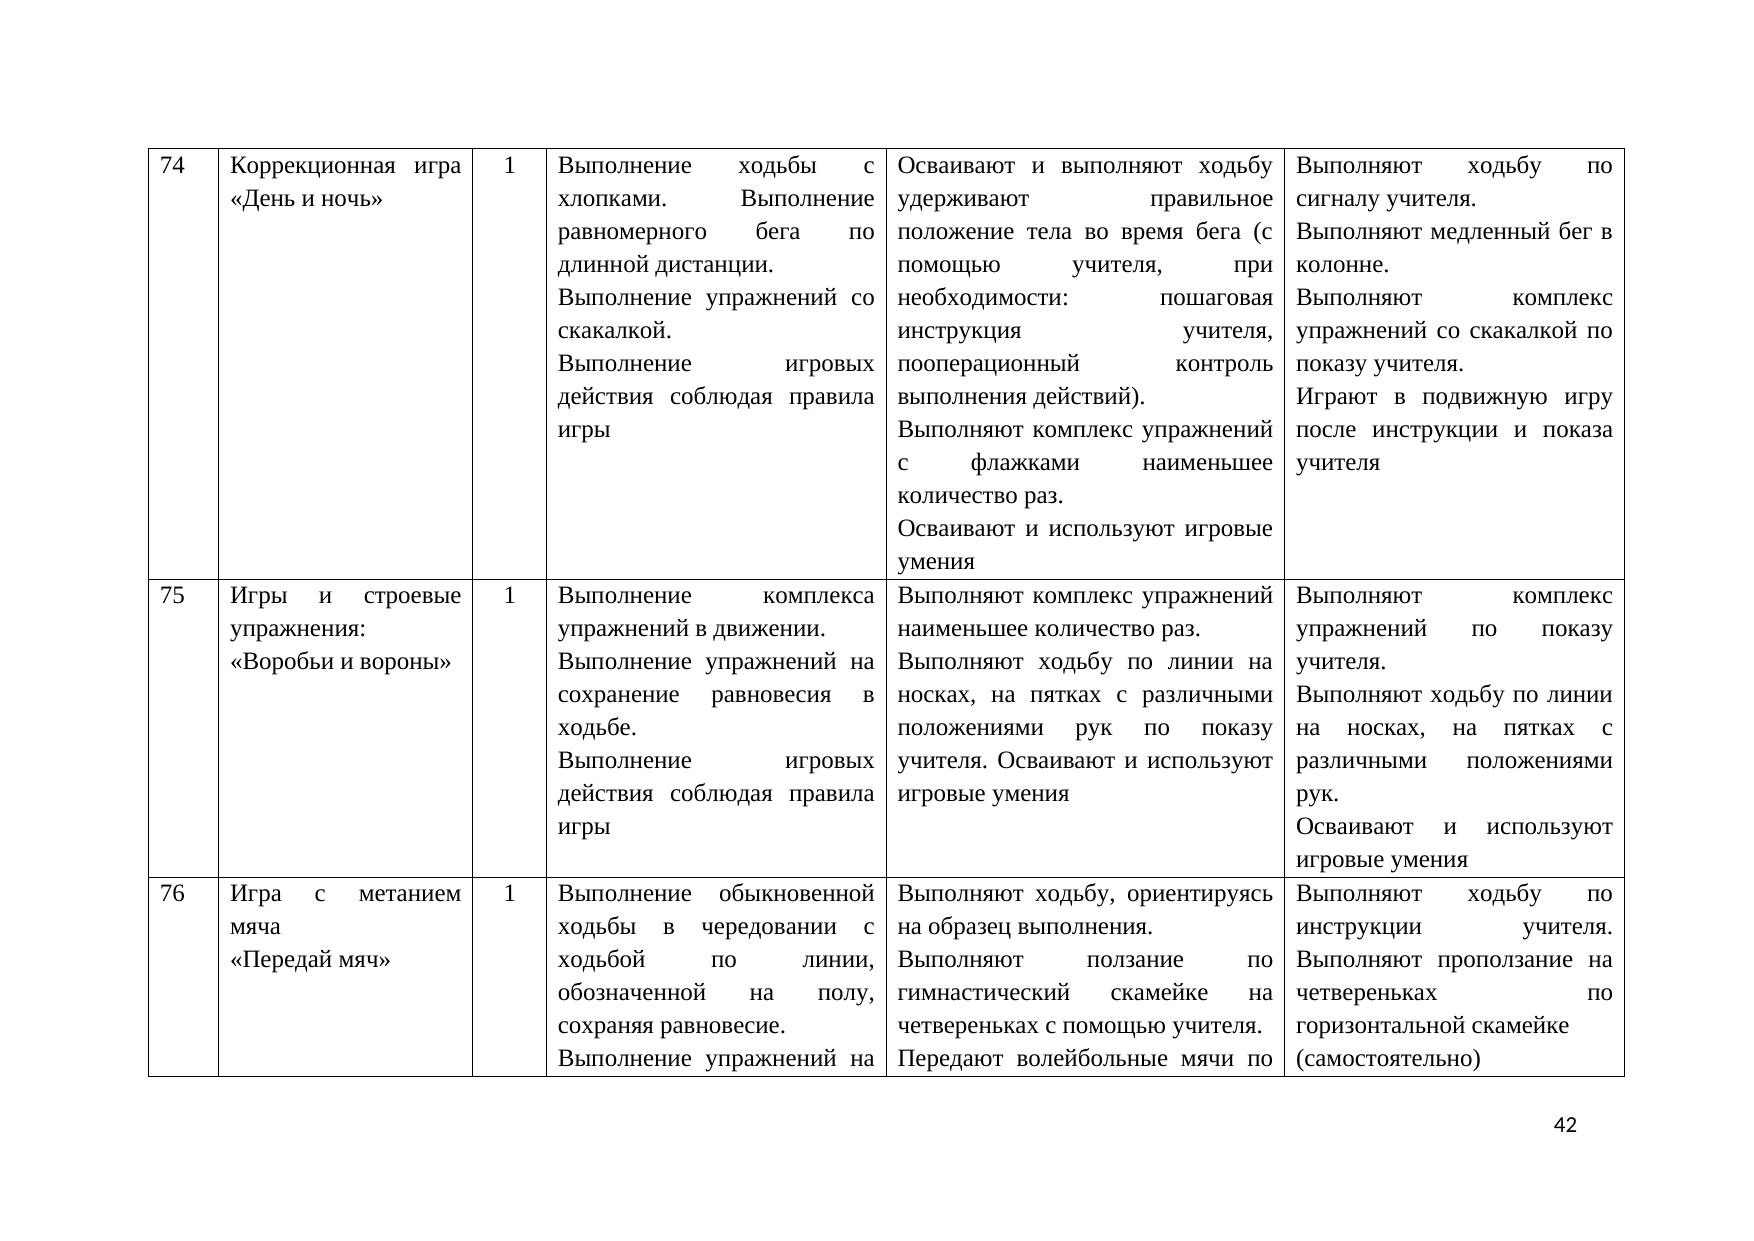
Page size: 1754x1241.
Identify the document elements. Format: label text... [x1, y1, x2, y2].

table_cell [1285, 878, 1624, 1076]
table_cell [887, 878, 1284, 1076]
table_cell Выполнение комплекса упражнений в движении. Выполнение упражнений на сохранение равновесия в ходьбе. Выполнение игровых действия соблюдая правила игры [547, 580, 886, 877]
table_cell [547, 878, 886, 1076]
table_cell 1 [473, 580, 546, 877]
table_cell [219, 878, 472, 1076]
table_cell 74 [149, 149, 218, 579]
table_cell 1 [473, 878, 546, 1076]
table_cell Выполняют комплекс упражнений по показу учителя. Выполняют ходьбу по линии на носках, на пятках с различными положениями рук. Осваивают и используют игровые умения [1285, 580, 1624, 877]
table_cell Осваивают и выполняют ходьбу удерживают правильное положение тела во время бега (с помощью учителя, при необходимости: пошаговая инструкция учителя, пооперационный контроль выполнения действий). Выполняют комплекс упражнений с флажками наименьшее количество раз. Осваивают и используют игровые умения [887, 149, 1284, 579]
table_cell Выполняют комплекс упражнений наименьшее количество раз. Выполняют ходьбу по линии на носках, на пятках с различными положениями рук по показу учителя. Осваивают и используют игровые умения [887, 580, 1284, 877]
table_cell Коррекционная игра «День и ночь» [219, 149, 472, 579]
table_cell 1 [473, 149, 546, 579]
table_cell 76 [149, 878, 218, 1076]
table_cell Игры и строевые упражнения: «Воробьи и вороны» [219, 580, 472, 877]
table_cell 75 [149, 580, 218, 877]
table_cell Выполнение ходьбы с хлопками. Выполнение равномерного бега по длинной дистанции. Выполнение упражнений со скакалкой. Выполнение игровых действия соблюдая правила игры [547, 149, 886, 579]
table_cell Выполняют ходьбу по сигналу учителя. Выполняют медленный бег в колонне. Выполняют комплекс упражнений со скакалкой по показу учителя. Играют в подвижную игру после инструкции и показа учителя [1285, 149, 1624, 579]
